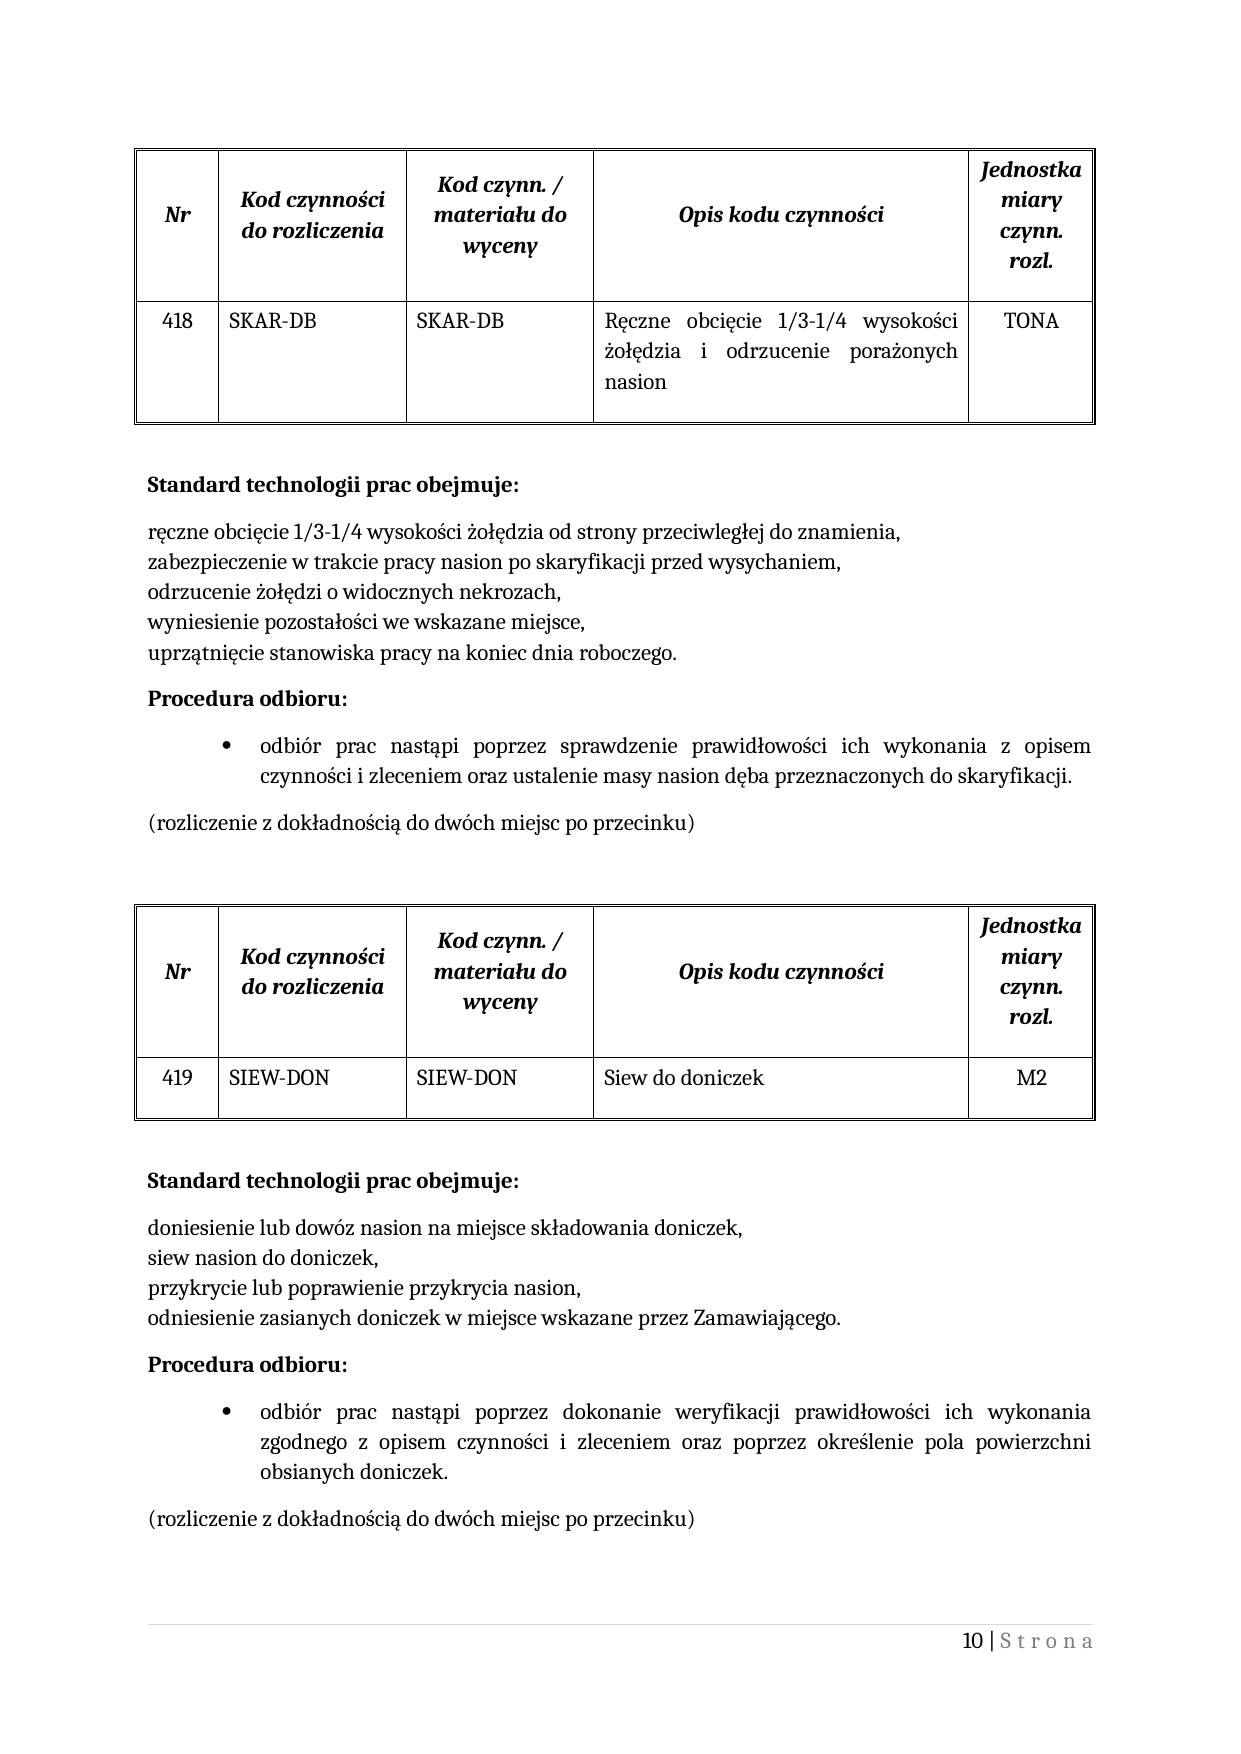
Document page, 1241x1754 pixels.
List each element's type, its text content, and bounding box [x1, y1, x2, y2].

list zabezpieczenie w trakcie pracy nasion po skaryfikacji przed wysychaniem, [148, 549, 1093, 575]
text Procedura odbioru: [148, 686, 1093, 712]
table_cell M2 [969, 1058, 1092, 1117]
table_cell SKAR-DB [219, 302, 406, 422]
text Procedura odbioru: [148, 1352, 1093, 1378]
table_header Opis kodu czynności [594, 907, 968, 1057]
table_header Jednostka miary czynn. rozl. [969, 907, 1092, 1057]
table_cell TONA [969, 302, 1092, 422]
text (rozliczenie z dokładnością do dwóch miejsc po przecinku) [148, 810, 1093, 836]
table_header Nr [137, 151, 218, 301]
list odrzucenie żołędzi o widocznych nekrozach, [148, 579, 1093, 605]
table_header Kod czynności do rozliczenia [219, 907, 406, 1057]
table_header Nr [137, 907, 218, 1057]
text (rozliczenie z dokładnością do dwóch miejsc po przecinku) [148, 1506, 1093, 1532]
list doniesienie lub dowóz nasion na miejsce składowania doniczek, [148, 1214, 1093, 1241]
table_cell 419 [137, 1058, 218, 1117]
list odniesienie zasianych doniczek w miejsce wskazane przez Zamawiającego. [148, 1305, 1093, 1331]
table_cell Ręczne obcięcie 1/3-1/4 wysokości żołędzia i odrzucenie porażonych nasion [594, 302, 968, 422]
table_header Kod czynn. / materiału do wyceny [407, 907, 593, 1057]
table_header Opis kodu czynności [594, 151, 968, 301]
text Standard technologii prac obejmuje: [148, 1167, 1093, 1194]
table_header Kod czynności do rozliczenia [219, 151, 406, 301]
table_cell SIEW-DON [407, 1058, 593, 1117]
table_cell 418 [137, 302, 218, 422]
list uprzątnięcie stanowiska pracy na koniec dnia roboczego. [148, 639, 1093, 666]
list odbiór prac nastąpi poprzez sprawdzenie prawidłowości ich wykonania z opisem czynności i zleceniem oraz ustalenie masy nasion dęba przeznaczonych do skaryfikacji. [223, 733, 1093, 789]
text Standard technologii prac obejmuje: [148, 472, 1093, 498]
list przykrycie lub poprawienie przykrycia nasion, [148, 1275, 1093, 1301]
list siew nasion do doniczek, [148, 1244, 1093, 1271]
table_header Kod czynn. / materiału do wyceny [407, 151, 593, 301]
table_header Jednostka miary czynn. rozl. [969, 151, 1092, 301]
table_cell SKAR-DB [407, 302, 593, 422]
table_cell SIEW-DON [219, 1058, 406, 1117]
list wyniesienie pozostałości we wskazane miejsce, [148, 609, 1093, 635]
list odbiór prac nastąpi poprzez dokonanie weryfikacji prawidłowości ich wykonania zgodnego z opisem czynności i zleceniem oraz poprzez określenie pola powierzchni obsianych doniczek. [223, 1399, 1093, 1485]
table_cell Siew do doniczek [594, 1058, 968, 1117]
list ręczne obcięcie 1/3-1/4 wysokości żołędzia od strony przeciwległej do znamienia, [148, 518, 1093, 545]
